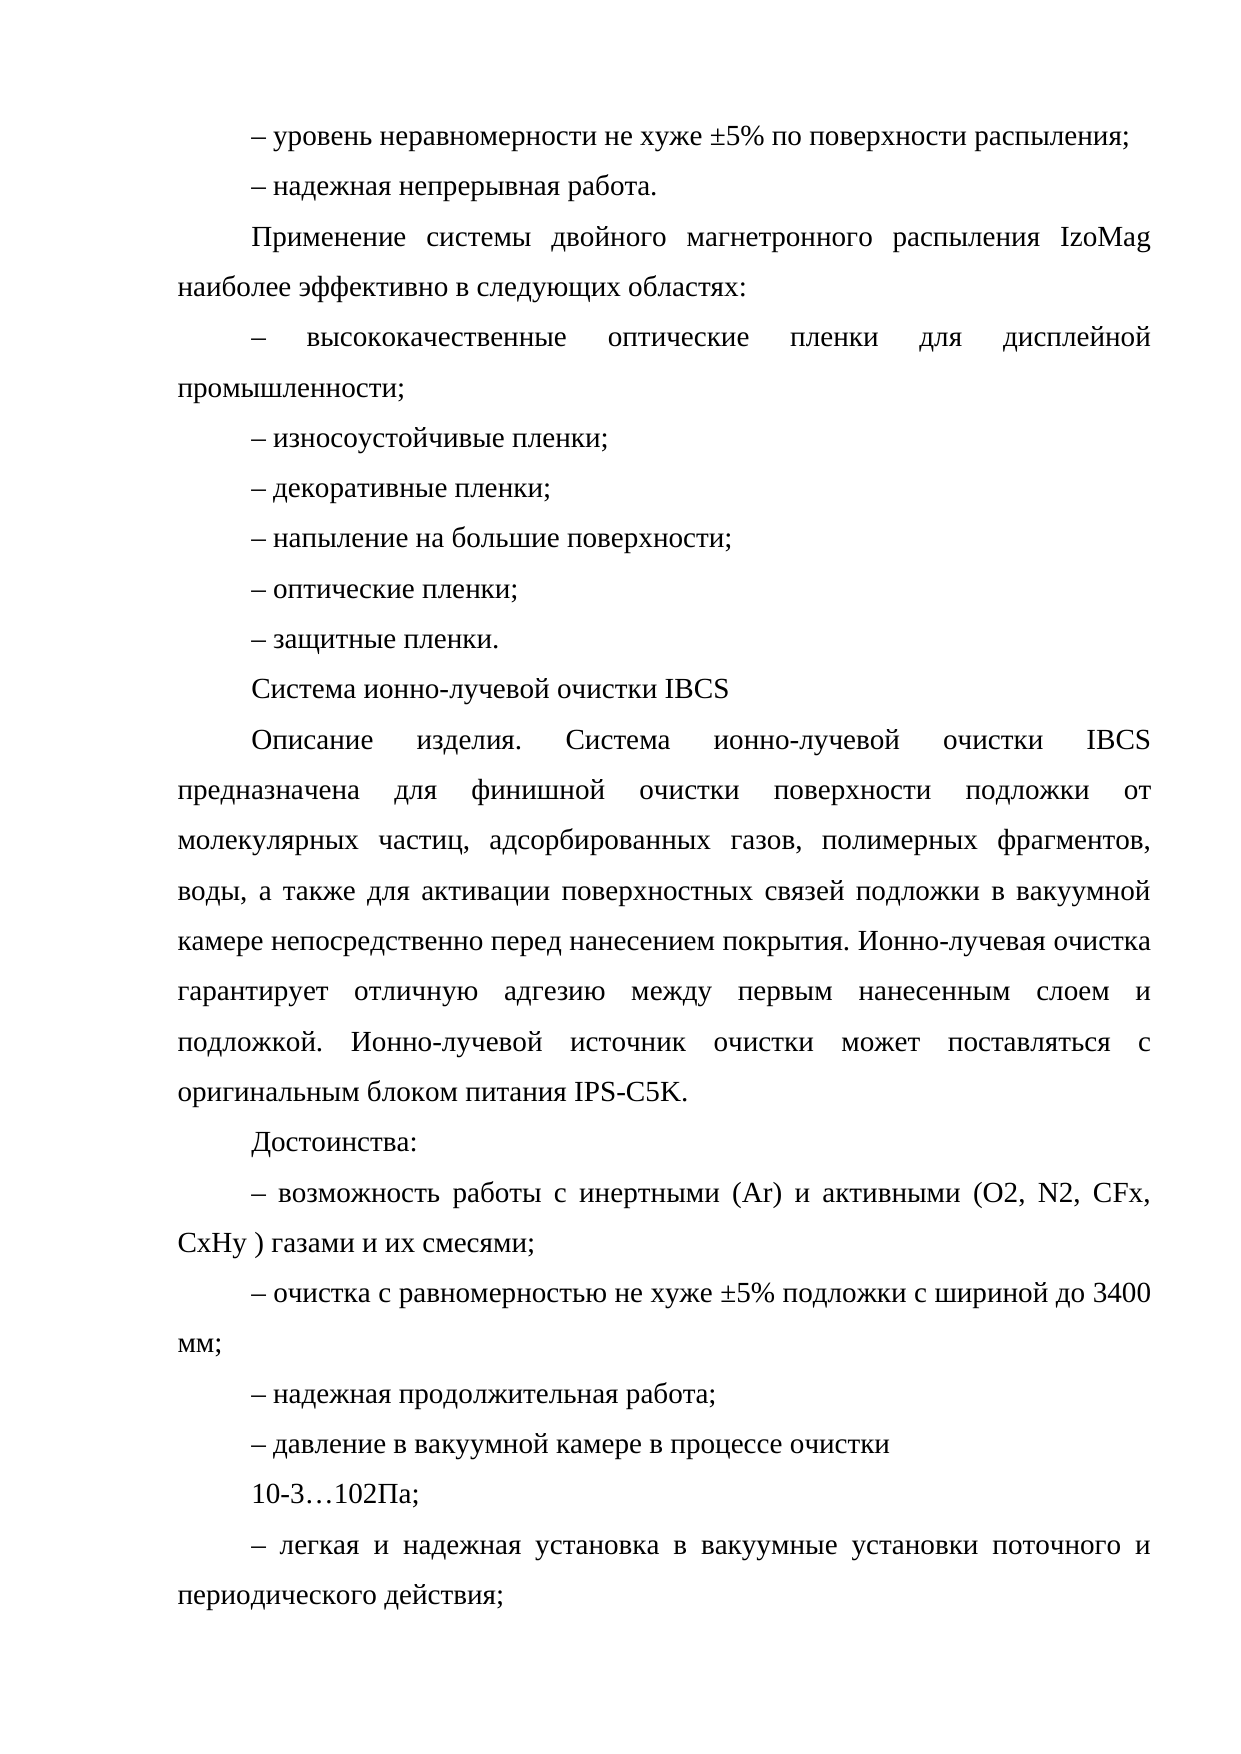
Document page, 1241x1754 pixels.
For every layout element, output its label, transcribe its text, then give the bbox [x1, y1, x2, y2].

text – напыление на большие поверхности; [177, 521, 1152, 554]
text – уровень неравномерности не хуже ±5% по поверхности распыления; [177, 118, 1152, 152]
text – очистка с равномерностью не хуже ±5% подложки с шириной до ; [177, 1275, 1152, 1359]
text – надежная продолжительная работа; [177, 1376, 1152, 1409]
text – давление в вакуумной камере в процессе очистки [177, 1426, 1152, 1460]
text – декоративные пленки; [177, 470, 1152, 504]
text – легкая и надежная установка в вакуумные установки поточного и периодического действия; [177, 1527, 1152, 1611]
text – надежная непрерывная работа. [177, 168, 1152, 202]
text – возможность работы с инертными (Ar) и активными (O2, N2, CFx, CxHy ) газами и их смесями; [177, 1175, 1152, 1258]
text Достоинства: [177, 1124, 1152, 1158]
text Система ионно-лучевой очистки IBCS [177, 672, 1152, 705]
text – защитные пленки. [177, 621, 1152, 655]
text Применение системы двойного магнетронного распыления IzoMag наиболее эффективно в следующих областях: [177, 219, 1152, 303]
text Описание изделия. Система ионно-лучевой очистки IBCS предназначена для финишной очистки поверхности подложки от молекулярных частиц, адсорбированных газов, полимерных фрагментов, воды, а также для активации поверхностных связей подложки в вакуумной камере непосредственно перед нанесением покрытия. Ионно-лучевая очистка гарантирует отличную адгезию между первым нанесенным слоем и подложкой. Ионно-лучевой источник очистки может поставляться с оригинальным блоком питания IPS-С5K. [177, 722, 1152, 1108]
text – износоустойчивые пленки; [177, 420, 1152, 453]
text – оптические пленки; [177, 571, 1152, 604]
text 10-3…102Па; [177, 1477, 1152, 1510]
text – высококачественные оптические пленки для дисплейной промышленности; [177, 319, 1152, 403]
